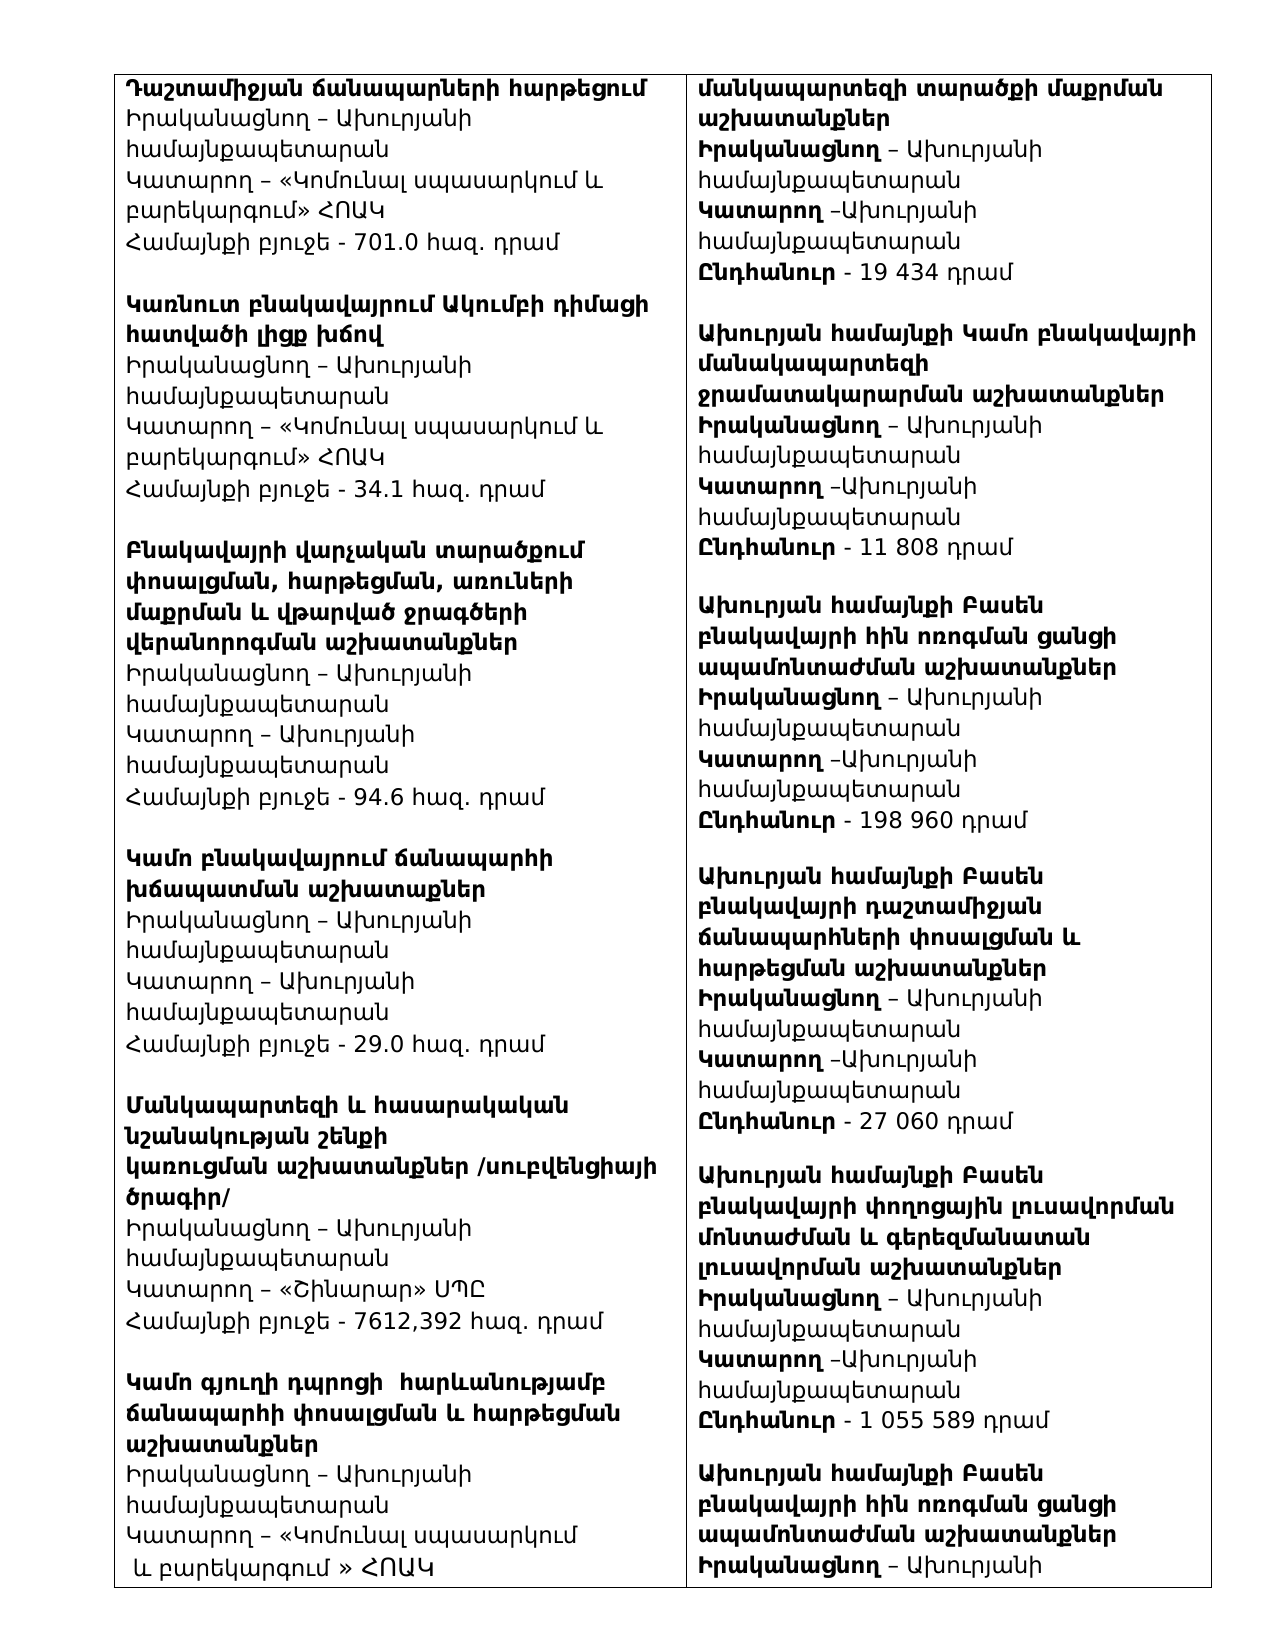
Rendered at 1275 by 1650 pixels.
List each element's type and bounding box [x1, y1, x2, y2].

table_cell [115, 75, 686, 1587]
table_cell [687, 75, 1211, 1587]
